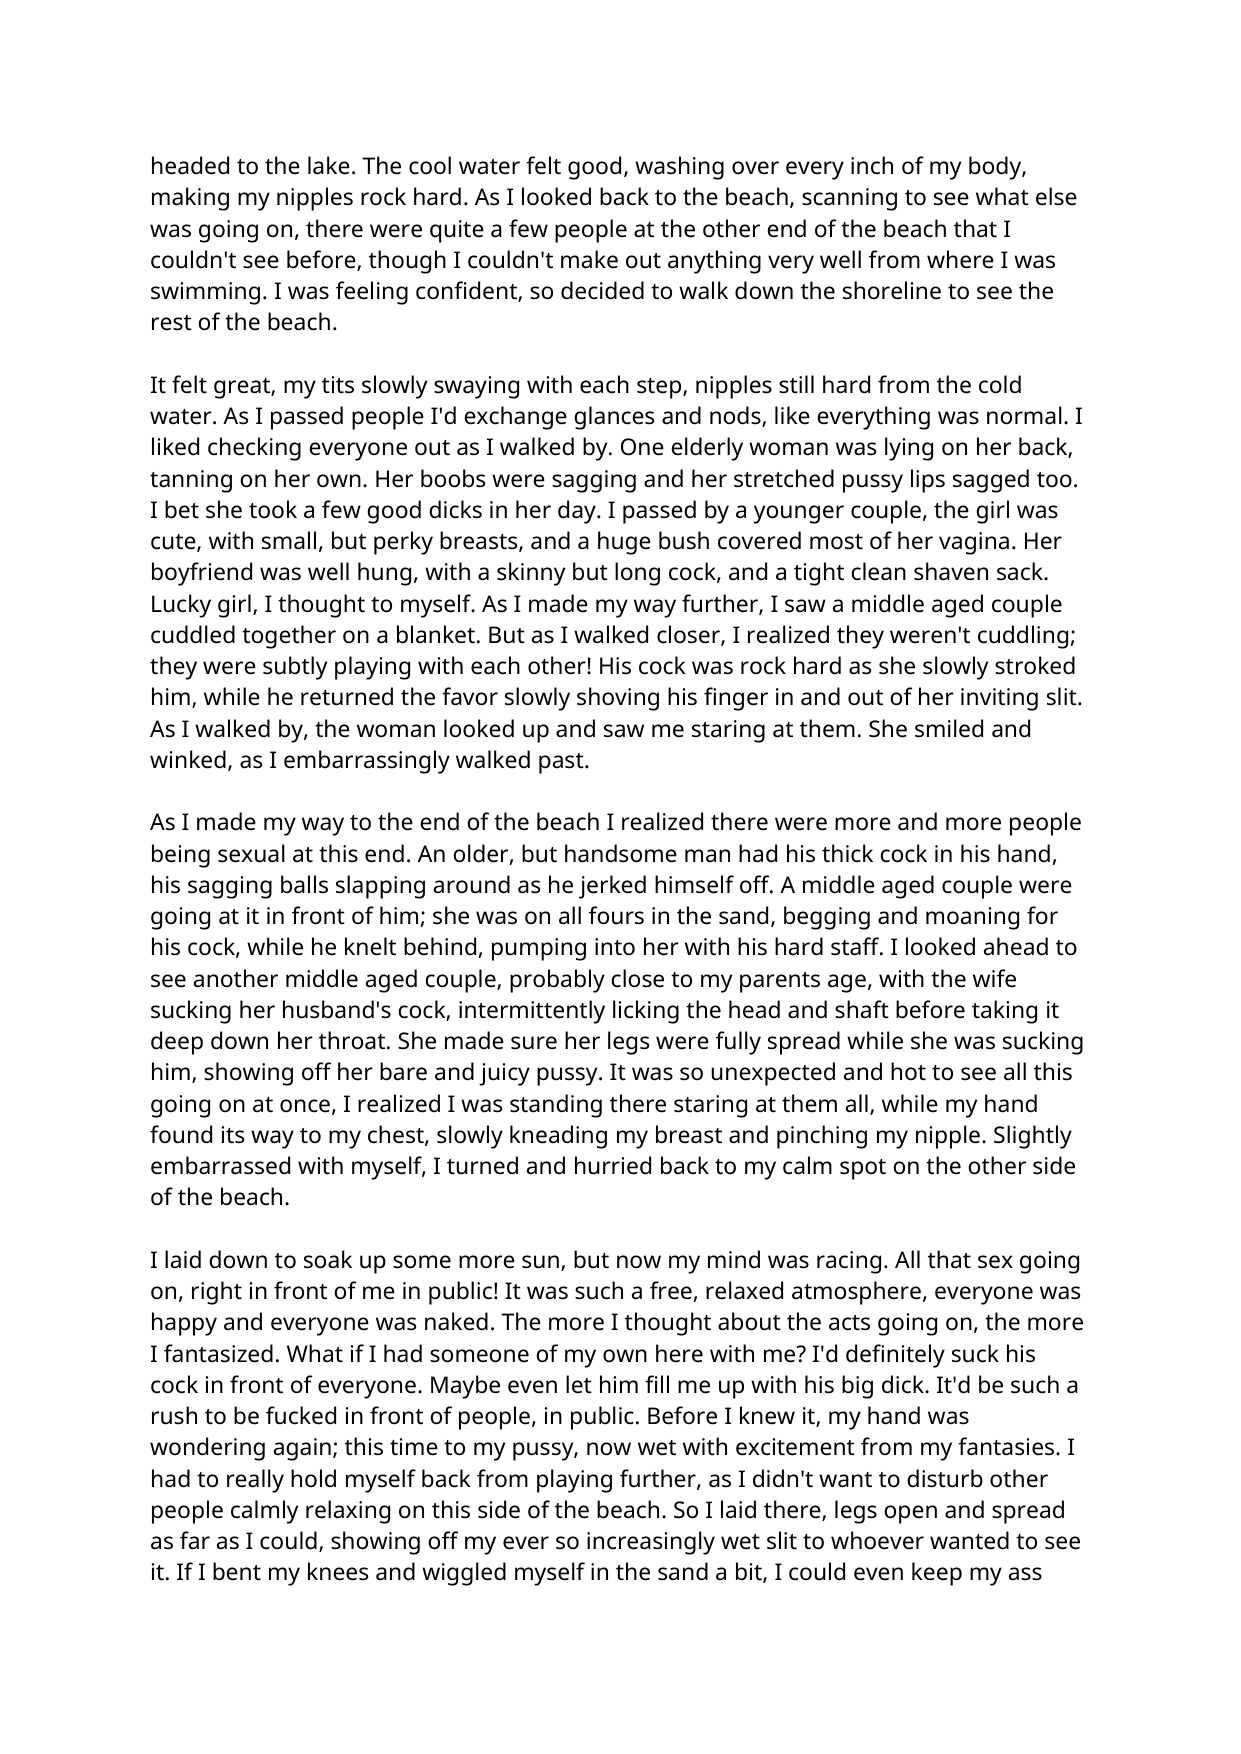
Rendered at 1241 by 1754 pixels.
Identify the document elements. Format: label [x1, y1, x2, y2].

text [150, 150, 1090, 1587]
